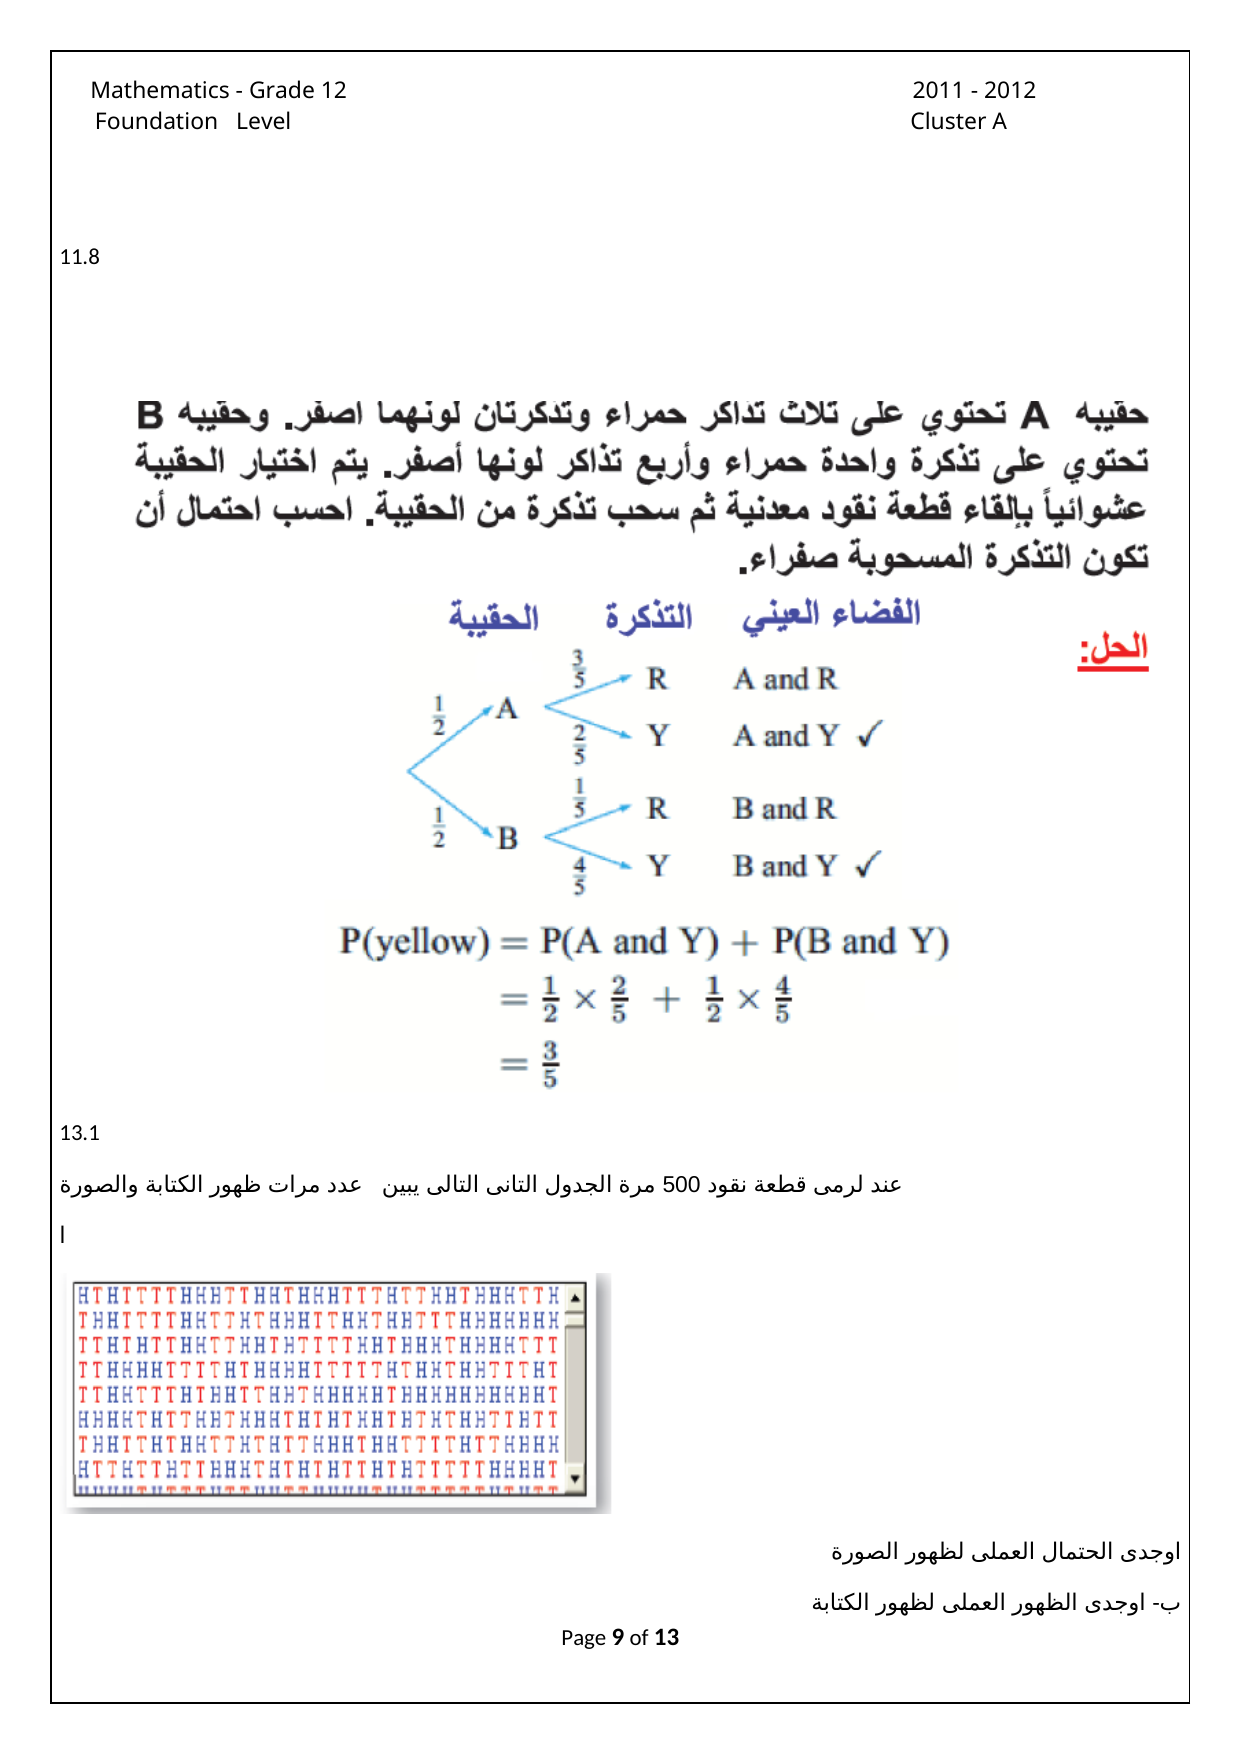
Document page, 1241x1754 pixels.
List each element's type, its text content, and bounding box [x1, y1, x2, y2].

text ب- اوجدى الظهور العملى لظهور الكتابة [59, 1589, 1181, 1616]
text 11.8 [59, 242, 1181, 270]
text عند لرمى قطعة نقود 500 مرة الجدول التانى التالى يبين عدد مرات ظهور الكتابة والصورة [59, 1171, 1181, 1198]
picture [59, 401, 1182, 1094]
text 13.1 [59, 1118, 1181, 1146]
text اوجدى الحتمال العملى لظهور الصورة [59, 1538, 1181, 1565]
text ا [59, 1222, 1181, 1249]
picture [59, 1273, 612, 1514]
